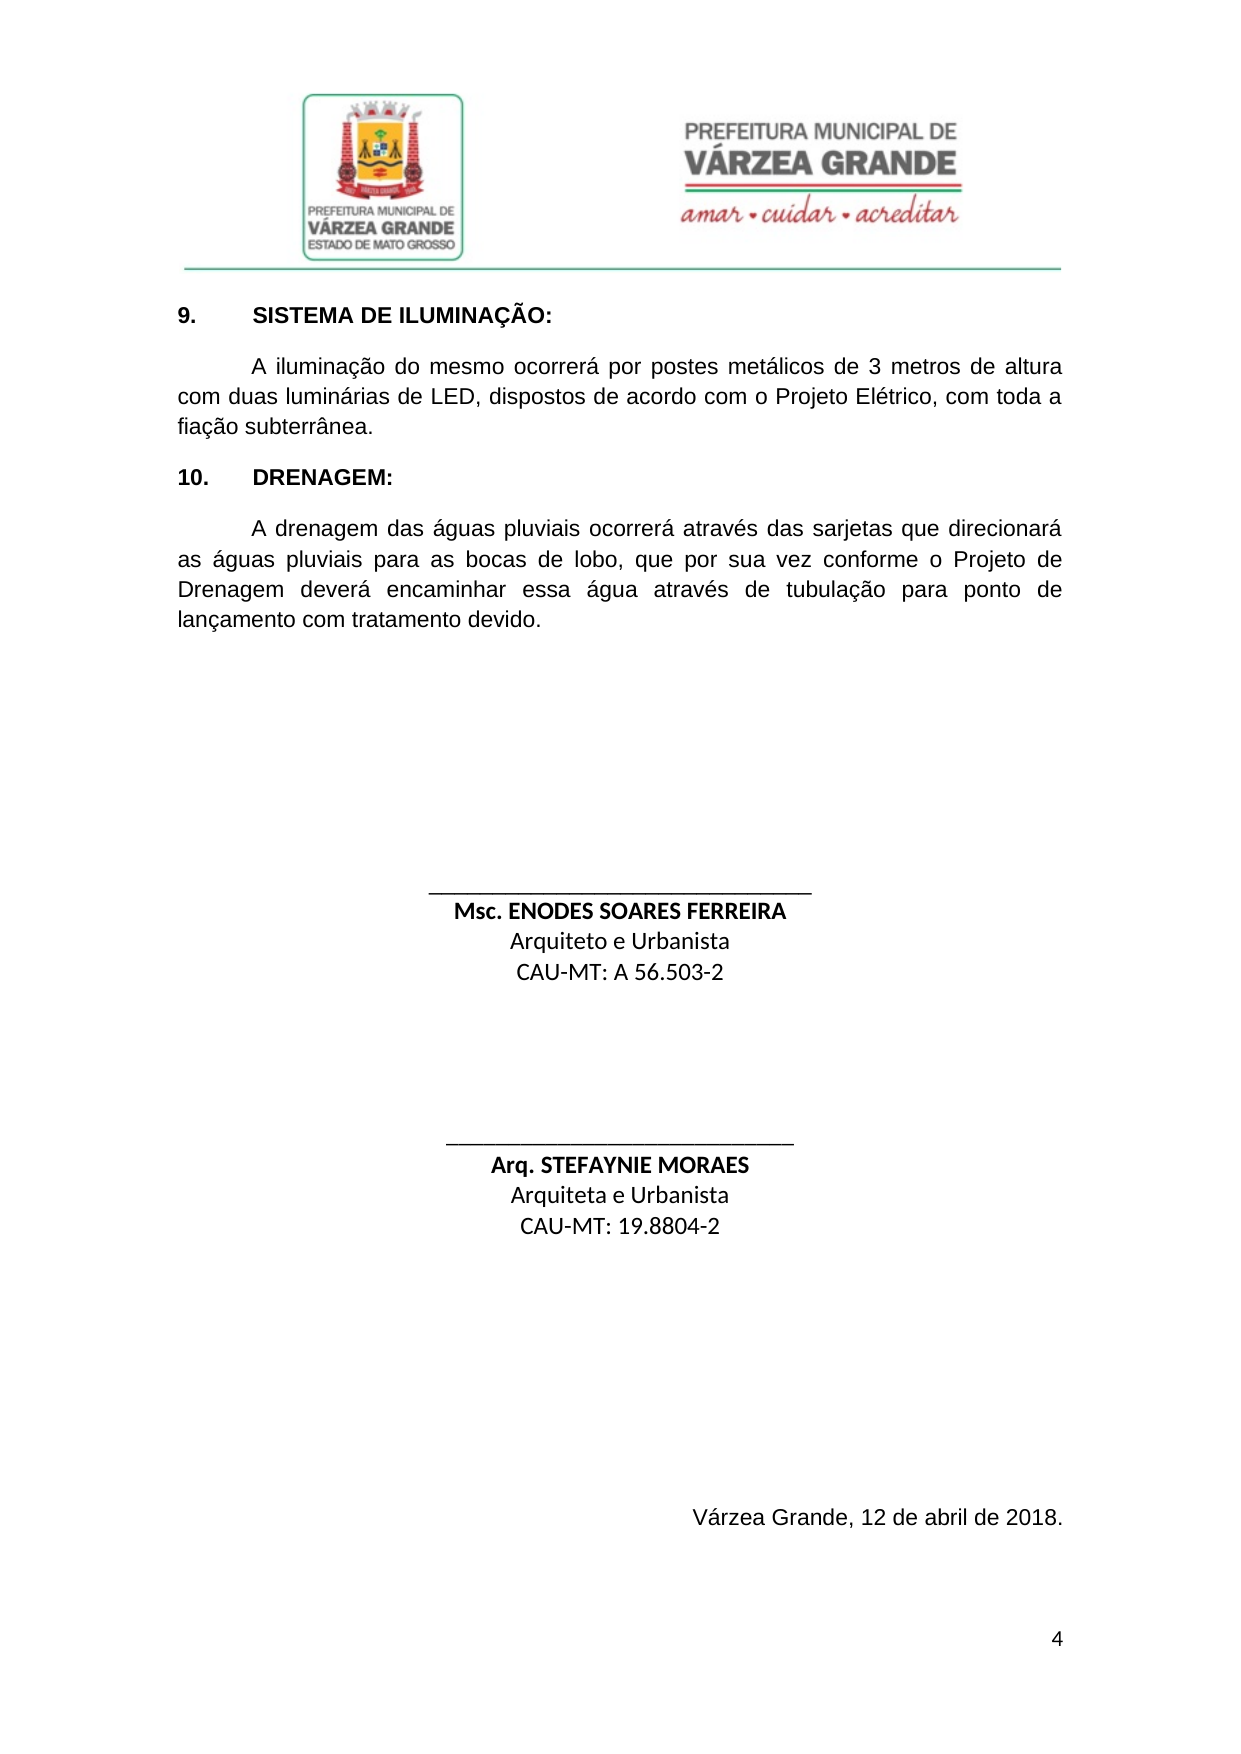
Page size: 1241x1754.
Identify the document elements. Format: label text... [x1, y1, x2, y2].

text ______________________________ Msc. ENODES SOARES FERREIRA [177, 868, 1063, 925]
text CAU-MT: A 56.503-2 [177, 956, 1063, 986]
list SISTEMA DE ILUMINAÇÃO: [177, 302, 1063, 328]
picture [179, 73, 1062, 274]
list DRENAGEM: [177, 464, 1063, 491]
text Arquiteta e Urbanista [177, 1179, 1063, 1210]
text A iluminação do mesmo ocorrerá por postes metálicos de 3 metros de altura com duas luminárias de LED, dispostos de acordo com o Projeto Elétrico, com toda a fiação subterrânea. [177, 353, 1063, 440]
text ____________________________ Arq. STEFAYNIE MORAES [177, 1118, 1063, 1179]
text Arquiteto e Urbanista [177, 925, 1063, 956]
text Várzea Grande, 12 de abril de 2018. [177, 1504, 1063, 1530]
text A drenagem das águas pluviais ocorrerá através das sarjetas que direcionará as águas pluviais para as bocas de lobo, que por sua vez conforme o Projeto de Drenagem deverá encaminhar essa água através de tubulação para ponto de lançamento com tratamento devido. [177, 515, 1063, 632]
text CAU-MT: 19.8804-2 [177, 1210, 1063, 1240]
